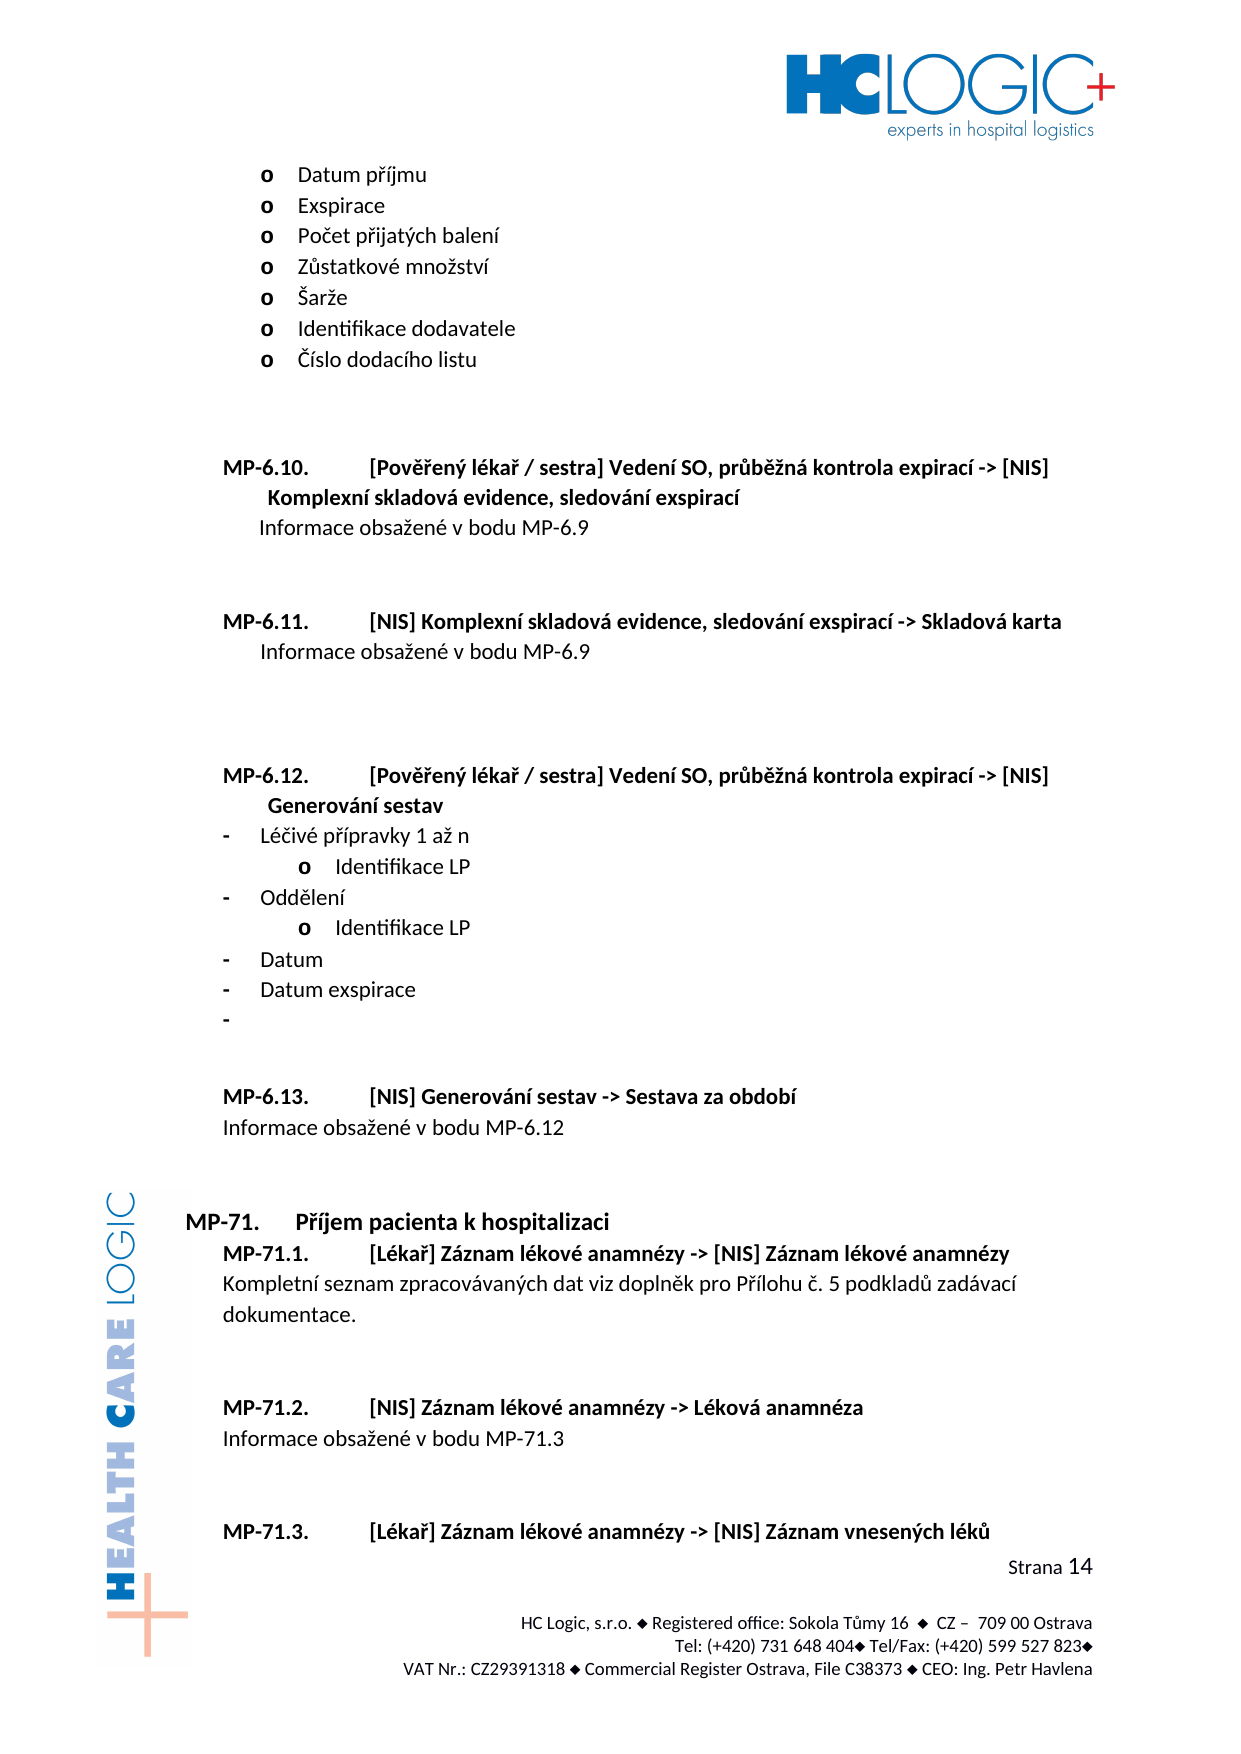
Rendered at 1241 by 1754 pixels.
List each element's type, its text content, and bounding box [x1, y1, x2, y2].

text Informace obsažené v bodu MP-71.3 [185, 1424, 1093, 1452]
list Identifikace LP [298, 852, 1093, 881]
list Počet přijatých balení [260, 222, 1093, 251]
list [Pověřený lékař / sestra] Vedení SO, průběžná kontrola expirací -> [NIS] Generování sestav [223, 761, 1093, 819]
list Šarže [260, 283, 1093, 312]
text Informace obsažené v bodu MP-6.9 [185, 513, 1093, 541]
picture [755, 39, 1131, 152]
text Informace obsažené v bodu MP-6.9 [260, 637, 1093, 665]
list Identifikace dodavatele [260, 314, 1093, 343]
list [NIS] Záznam lékové anamnézy -> Léková anamnéza [223, 1393, 1093, 1421]
list Příjem pacienta k hospitalizaci [185, 1206, 1093, 1237]
list [NIS] Komplexní skladová evidence, sledování exspirací -> Skladová karta [223, 607, 1093, 635]
list Identifikace LP [298, 913, 1093, 943]
list Datum příjmu [260, 160, 1093, 189]
picture [96, 1187, 192, 1667]
text Kompletní seznam zpracovávaných dat viz doplněk pro Přílohu č. 5 podkladů zadávací dokumentace. [223, 1269, 1093, 1328]
list Datum [223, 945, 1093, 973]
list [Lékař] Záznam lékové anamnézy -> [NIS] Záznam vnesených léků [223, 1517, 1093, 1545]
list Exspirace [260, 191, 1093, 220]
list [Lékař] Záznam lékové anamnézy -> [NIS] Záznam lékové anamnézy [223, 1239, 1093, 1267]
list Datum exspirace [223, 975, 1093, 1003]
list Oddělení [223, 883, 1093, 911]
list Číslo dodacího listu [260, 345, 1093, 374]
list [Pověřený lékař / sestra] Vedení SO, průběžná kontrola expirací -> [NIS] Komplexní skladová evidence, sledování exspirací [223, 453, 1093, 511]
text Informace obsažené v bodu MP-6.12 [185, 1113, 1093, 1141]
list Zůstatkové množství [260, 252, 1093, 282]
list Léčivé přípravky 1 až n [223, 822, 1093, 849]
list [NIS] Generování sestav -> Sestava za období [223, 1082, 1093, 1110]
